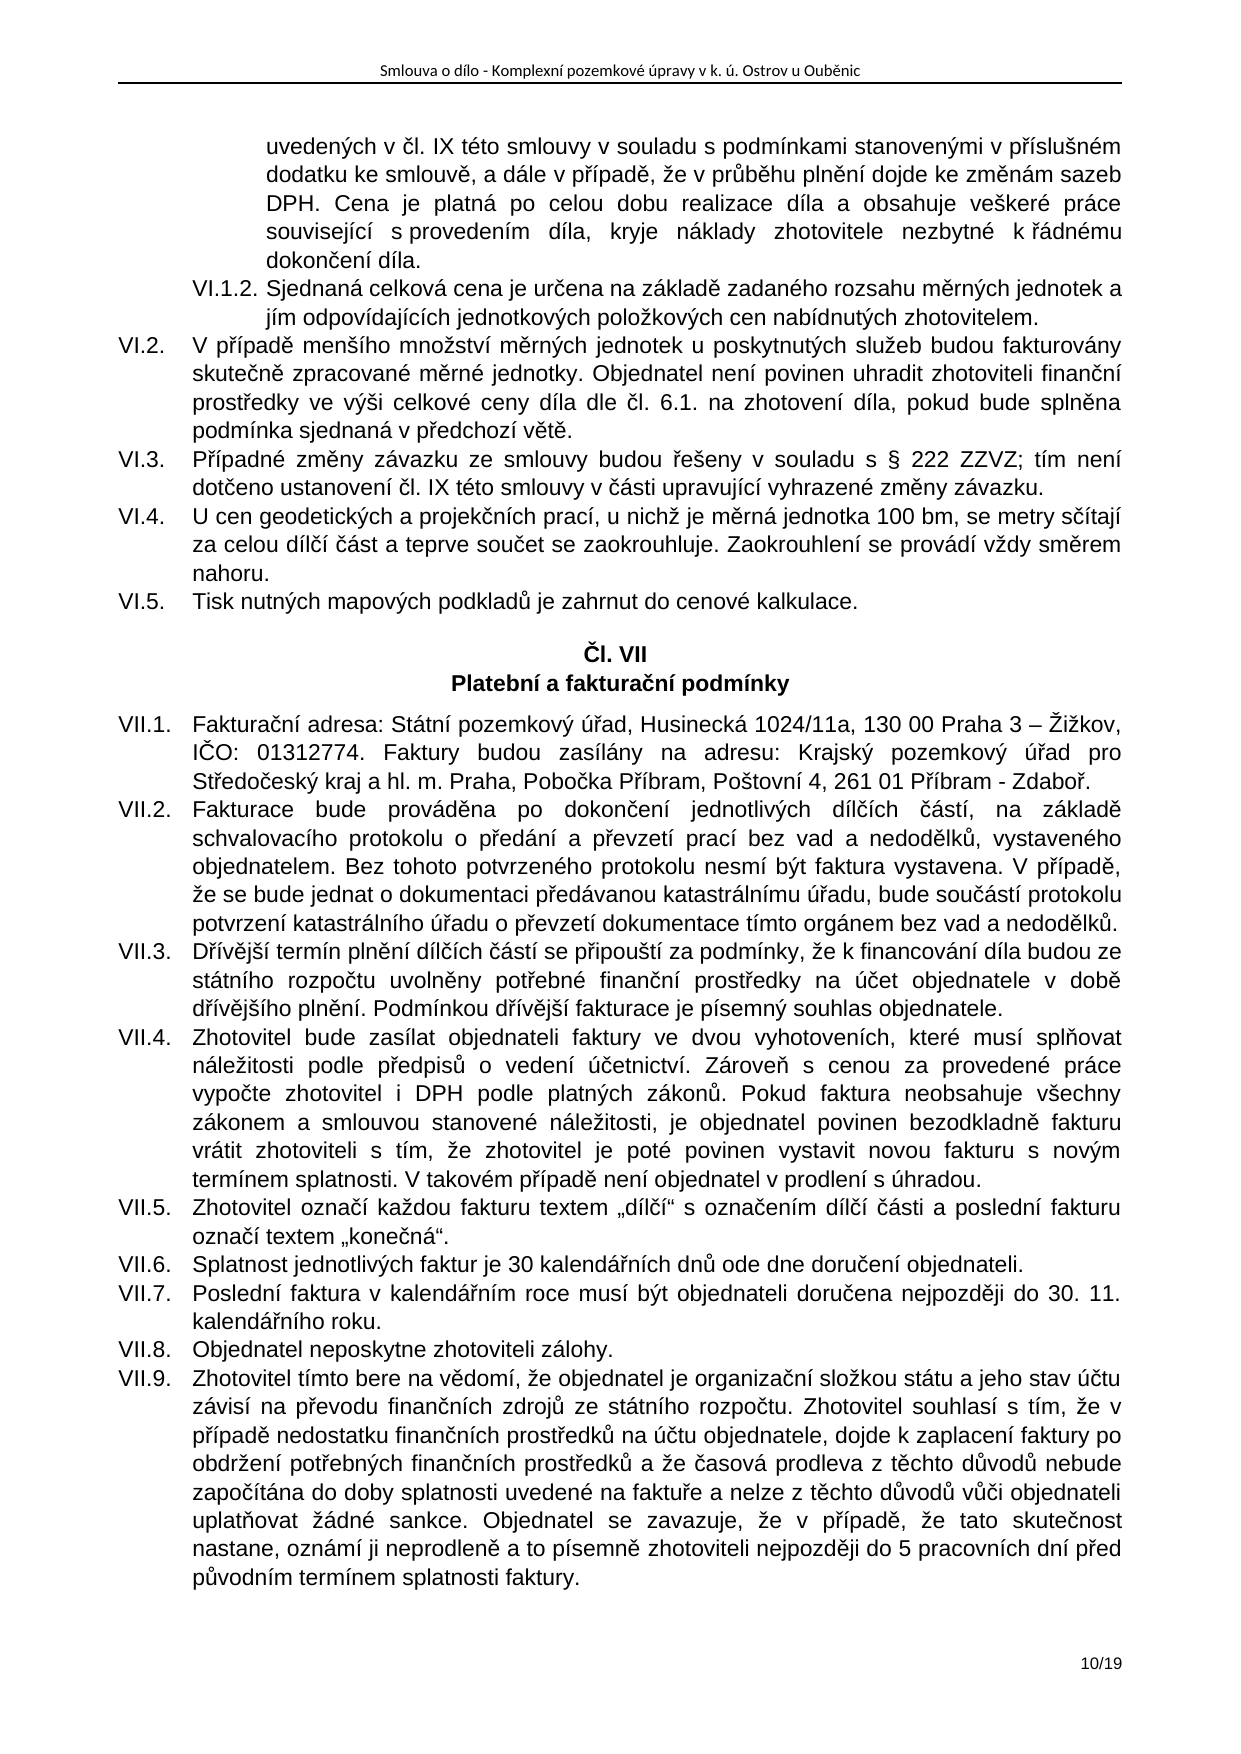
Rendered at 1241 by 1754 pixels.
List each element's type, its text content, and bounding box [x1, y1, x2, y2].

list V případě menšího množství měrných jednotek u poskytnutých služeb budou fakturovány skutečně zpracované měrné jednotky. Objednatel není povinen uhradit zhotoviteli finanční prostředky ve výši celkové ceny díla dle čl. 6.1. na zhotovení díla, pokud bude splněna podmínka sjednaná v předchozí větě. [118, 332, 1122, 444]
list Dřívější termín plnění dílčích částí se připouští za podmínky, že k financování díla budou ze státního rozpočtu uvolněny potřebné finanční prostředky na účet objednatele v době dřívějšího plnění. Podmínkou dřívější fakturace je písemný souhlas objednatele. [118, 938, 1122, 1021]
list Zhotovitel tímto bere na vědomí, že objednatel je organizační složkou státu a jeho stav účtu závisí na převodu finančních zdrojů ze státního rozpočtu. Zhotovitel souhlasí s tím, že v případě nedostatku finančních prostředků na účtu objednatele, dojde k zaplacení faktury po obdržení potřebných finančních prostředků a že časová prodleva z těchto důvodů nebude započítána do doby splatnosti uvedené na faktuře a nelze z těchto důvodů vůči objednateli uplatňovat žádné sankce. Objednatel se zavazuje, že v případě, že tato skutečnost nastane, oznámí ji neprodleně a to písemně zhotoviteli nejpozději do 5 pracovních dní před původním termínem splatnosti faktury. [118, 1365, 1122, 1590]
text Sjednaná celková cena je určena na základě zadaného rozsahu měrných jednotek a jím odpovídajících jednotkových položkových cen nabídnutých zhotovitelem. [192, 275, 1122, 330]
list Fakturační adresa: Státní pozemkový úřad, Husinecká 1024/11a, 130 00 Praha 3 – Žižkov, IČO: 01312774. Faktury budou zasílány na adresu: Krajský pozemkový úřad pro Středočeský kraj a hl. m. Praha, Pobočka Příbram, Poštovní 4, 261 01 Příbram - Zdaboř. [118, 711, 1122, 794]
list Případné změny závazku ze smlouvy budou řešeny v souladu s § 222 ZZVZ; tím není dotčeno ustanovení čl. IX této smlouvy v části upravující vyhrazené změny závazku. [118, 446, 1122, 501]
list Objednatel neposkytne zhotoviteli zálohy. [118, 1336, 1122, 1363]
list Splatnost jednotlivých faktur je 30 kalendářních dnů ode dne doručení objednateli. [118, 1251, 1122, 1277]
list Poslední faktura v kalendářním roce musí být objednateli doručena nejpozději do 30. 11. kalendářního roku. [118, 1279, 1122, 1334]
list Tisk nutných mapových podkladů je zahrnut do cenové kalkulace. [118, 588, 1122, 614]
list Fakturace bude prováděna po dokončení jednotlivých dílčích částí, na základě schvalovacího protokolu o předání a převzetí prací bez vad a nedodělků, vystaveného objednatelem. Bez tohoto potvrzeného protokolu nesmí být faktura vystavena. V případě, že se bude jednat o dokumentaci předávanou katastrálnímu úřadu, bude součástí protokolu potvrzení katastrálního úřadu o převzetí dokumentace tímto orgánem bez vad a nedodělků. [118, 796, 1122, 936]
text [192, 133, 1122, 273]
text Platební a fakturační podmínky [118, 641, 1122, 696]
list Zhotovitel označí každou fakturu textem „dílčí“ s označením dílčí části a poslední fakturu označí textem „konečná“. [118, 1194, 1122, 1249]
list U cen geodetických a projekčních prací, u nichž je měrná jednotka 100 bm, se metry sčítají za celou dílčí část a teprve součet se zaokrouhluje. Zaokrouhlení se provádí vždy směrem nahoru. [118, 503, 1122, 586]
list Zhotovitel bude zasílat objednateli faktury ve dvou vyhotoveních, které musí splňovat náležitosti podle předpisů o vedení účetnictví. Zároveň s cenou za provedené práce vypočte zhotovitel i DPH podle platných zákonů. Pokud faktura neobsahuje všechny zákonem a smlouvou stanovené náležitosti, je objednatel povinen bezodkladně fakturu vrátit zhotoviteli s tím, že zhotovitel je poté povinen vystavit novou fakturu s novým termínem splatnosti. V takovém případě není objednatel v prodlení s úhradou. [118, 1023, 1122, 1192]
